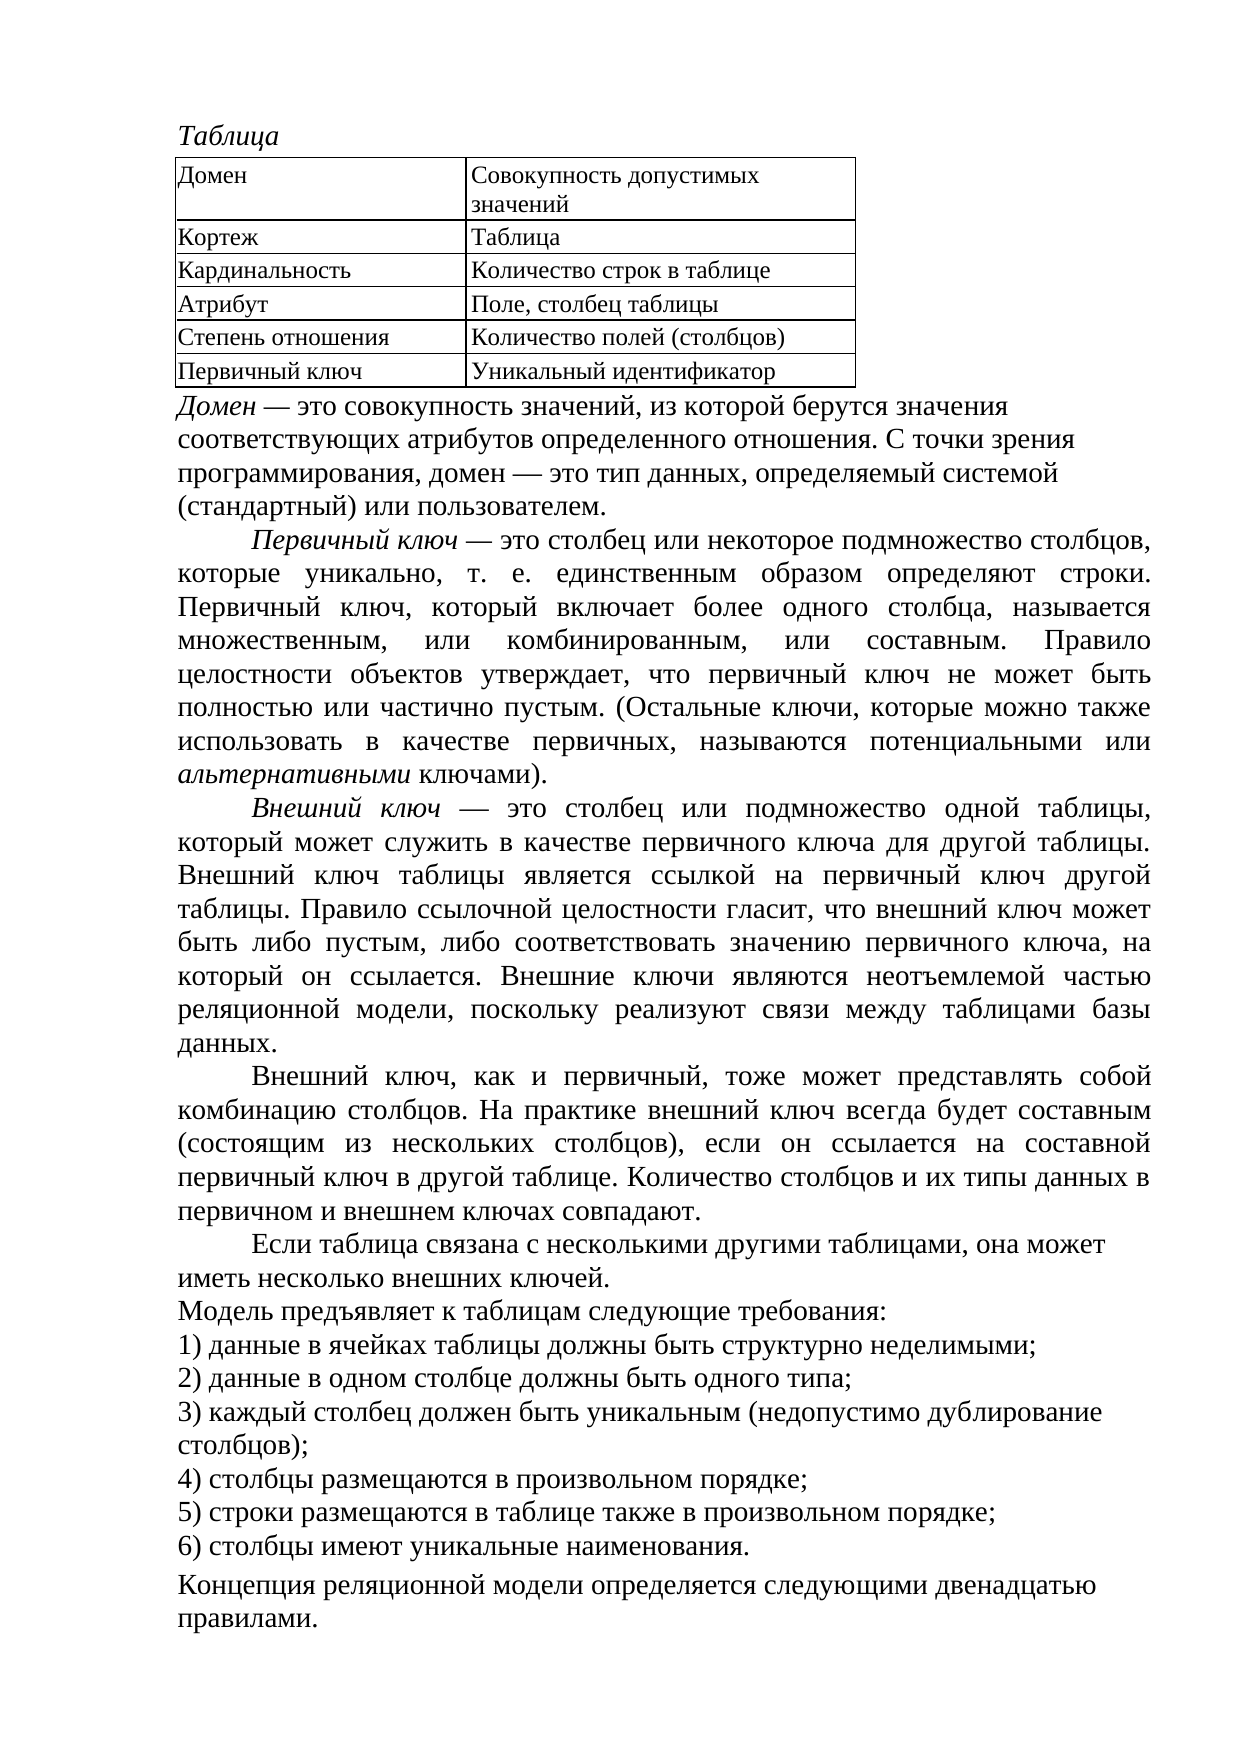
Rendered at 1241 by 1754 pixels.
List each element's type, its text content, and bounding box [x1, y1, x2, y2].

table_cell Поле, столбец таблицы [467, 287, 855, 319]
table_cell Первичный ключ [176, 354, 465, 386]
table_cell Количество строк в таблице [467, 254, 855, 286]
text Модель предъявляет к таблицам следующие требования: [177, 1293, 1152, 1327]
text Внешний ключ — это столбец или подмножество одной таблицы, который может служить в качестве первичного ключа для другой таблицы. Внешний ключ таблицы является ссылкой на первичный ключ другой таблицы. Правило ссылочной целостности гласит, что внешний ключ может быть либо пустым, либо соответствовать значению первичного ключа, на который он ссылается. Внешние ключи являются неотъемлемой частью реляционной модели, поскольку реализуют связи между таблицами базы данных. [177, 790, 1152, 1058]
text 3) каждый столбец должен быть уникальным (недопустимо дублирование столбцов); [177, 1394, 1152, 1461]
table_cell Количество полей (столбцов) [467, 321, 855, 353]
text 2) данные в одном столбце должны быть одного типа; [177, 1360, 1152, 1394]
text 6) столбцы имеют уникальные наименования. [177, 1528, 1152, 1562]
table_cell Уникальный идентификатор [467, 354, 855, 386]
text Домен — это совокупность значений, из которой берутся значения соответствующих атрибутов определенного отношения. С точки зрения программирования, домен — это тип данных, определяемый системой (стандартный) или пользователем. [177, 388, 1152, 522]
table_cell Кардинальность [176, 254, 465, 286]
table_header Совокупность допустимых значений [467, 158, 855, 219]
text Таблица [177, 118, 1152, 152]
text 4) столбцы размещаются в произвольном порядке; [177, 1461, 1152, 1494]
table_header Домен [176, 158, 465, 219]
text Если таблица связана с несколькими другими таблицами, она может иметь несколько внешних ключей. [177, 1226, 1152, 1293]
text Концепция реляционной модели определяется следующими двенадцатью правилами. [177, 1567, 1152, 1634]
text Первичный ключ — это столбец или некоторое подмножество столбцов, которые уникально, т. е. единственным образом определяют строки. Первичный ключ, который включает более одного столбца, называется множественным, или комбинированным, или составным. Правило целостности объектов утверждает, что первичный ключ не может быть полностью или частично пустым. (Остальные ключи, которые можно также использовать в качестве первичных, называются потенциальными или альтернативными ключами). [177, 522, 1152, 790]
table_cell Кортеж [176, 220, 465, 252]
text Внешний ключ, как и первичный, тоже может представлять собой комбинацию столбцов. На практике внешний ключ всегда будет составным (состоящим из нескольких столбцов), если он ссылается на составной первичный ключ в другой таблице. Количество столбцов и их типы данных в первичном и внешнем ключах совпадают. [177, 1058, 1152, 1226]
table_cell Степень отношения [176, 320, 465, 353]
table_cell Атрибут [176, 287, 465, 319]
table_cell Таблица [467, 221, 855, 252]
text 1) данные в ячейках таблицы должны быть структурно неделимыми; [177, 1327, 1152, 1360]
text 5) строки размещаются в таблице также в произвольном порядке; [177, 1494, 1152, 1528]
